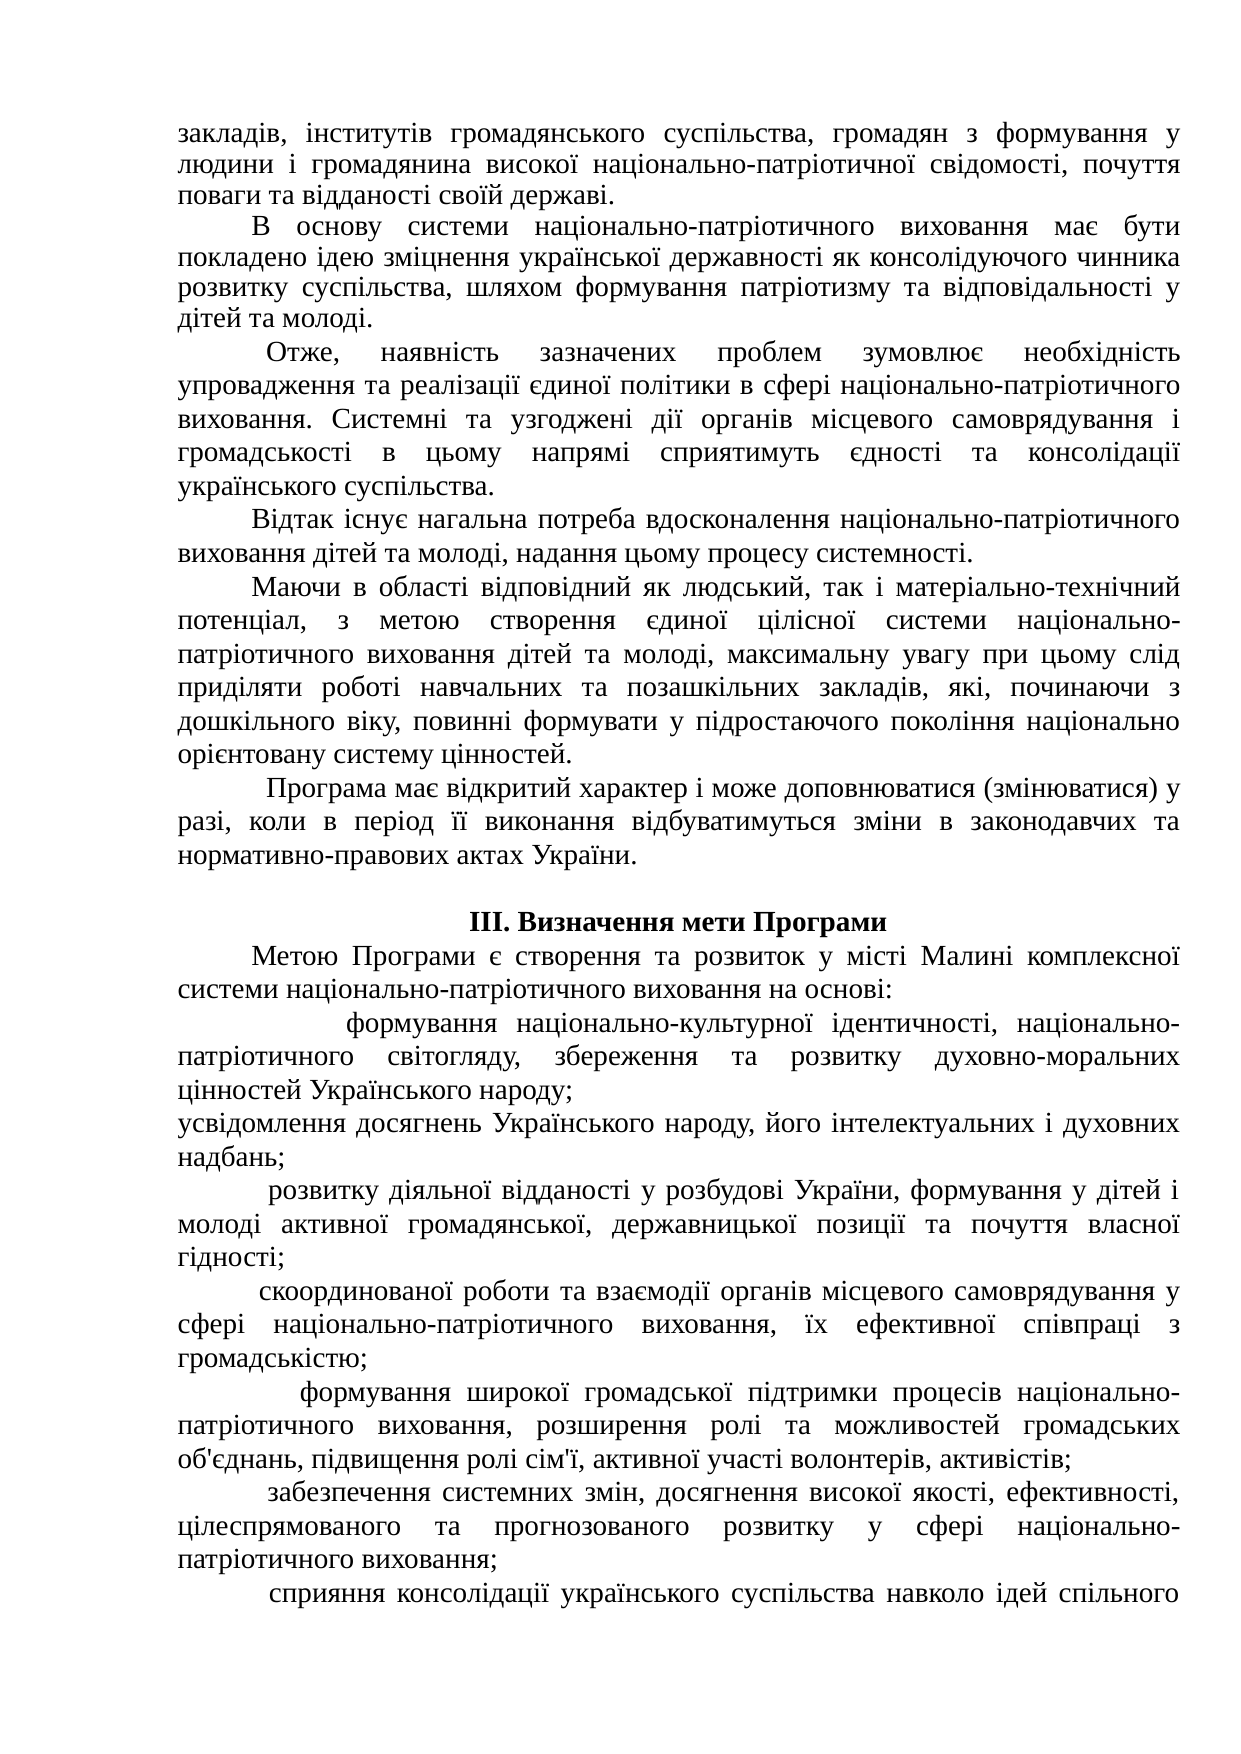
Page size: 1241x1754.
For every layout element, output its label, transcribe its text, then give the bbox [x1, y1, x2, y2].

text забезпечення системних змін, досягнення високої якості, ефективності, цілеспрямованого та прогнозованого розвитку у сфері національно- патріотичного виховання; [177, 1474, 1181, 1575]
text Метою Програми є створення та розвиток у місті Малині комплексної системи національно-патріотичного виховання на основі: [177, 938, 1181, 1005]
text Програма має відкритий характер і може доповнюватися (змінюватися) у разі, коли в період її виконання відбуватимуться зміни в законодавчих та нормативно-правових актах України. [177, 770, 1181, 871]
text скоординованої роботи та взаємодії органів місцевого самоврядування у сфері національно-патріотичного виховання, їх ефективної співпраці з громадськістю; [177, 1273, 1181, 1374]
text Отже, наявність зазначених проблем зумовлює необхідність упровадження та реалізації єдиної політики в сфері національно-патріотичного виховання. Системні та узгоджені дії органів місцевого самоврядування і громадськості в цьому напрямі сприятимуть єдності та консолідації українського суспільства. [177, 334, 1181, 502]
text Відтак існує нагальна потреба вдосконалення національно-патріотичного виховання дітей та молоді, надання цьому процесу системності. [177, 502, 1181, 569]
text розвитку діяльної відданості у розбудові України, формування у дітей і молоді активної громадянської, державницької позиції та почуття власної гідності; [177, 1172, 1181, 1273]
text формування широкої громадської підтримки процесів національно- патріотичного виховання, розширення ролі та можливостей громадських об'єднань, підвищення ролі сім'ї, активної участі волонтерів, активістів; [177, 1374, 1181, 1474]
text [177, 118, 1181, 211]
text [177, 1575, 1181, 1608]
text формування національно-культурної ідентичності, національно- патріотичного світогляду, збереження та розвитку духовно-моральних цінностей Українського народу; [177, 1005, 1181, 1105]
text ІІІ. Визначення мети Програми [177, 904, 1181, 938]
text В основу системи національно-патріотичного виховання має бути покладено ідею зміцнення української державності як консолідуючого чинника розвитку суспільства, шляхом формування патріотизму та відповідальності у дітей та молоді. [177, 211, 1181, 334]
text Маючи в області відповідний як людський, так і матеріально-технічний потенціал, з метою створення єдиної цілісної системи національно-патріотичного виховання дітей та молоді, максимальну увагу при цьому слід приділяти роботі навчальних та позашкільних закладів, які, починаючи з дошкільного віку, повинні формувати у підростаючого покоління національно орієнтовану систему цінностей. [177, 569, 1181, 770]
text усвідомлення досягнень Українського народу, його інтелектуальних і духовних надбань; [177, 1105, 1181, 1172]
